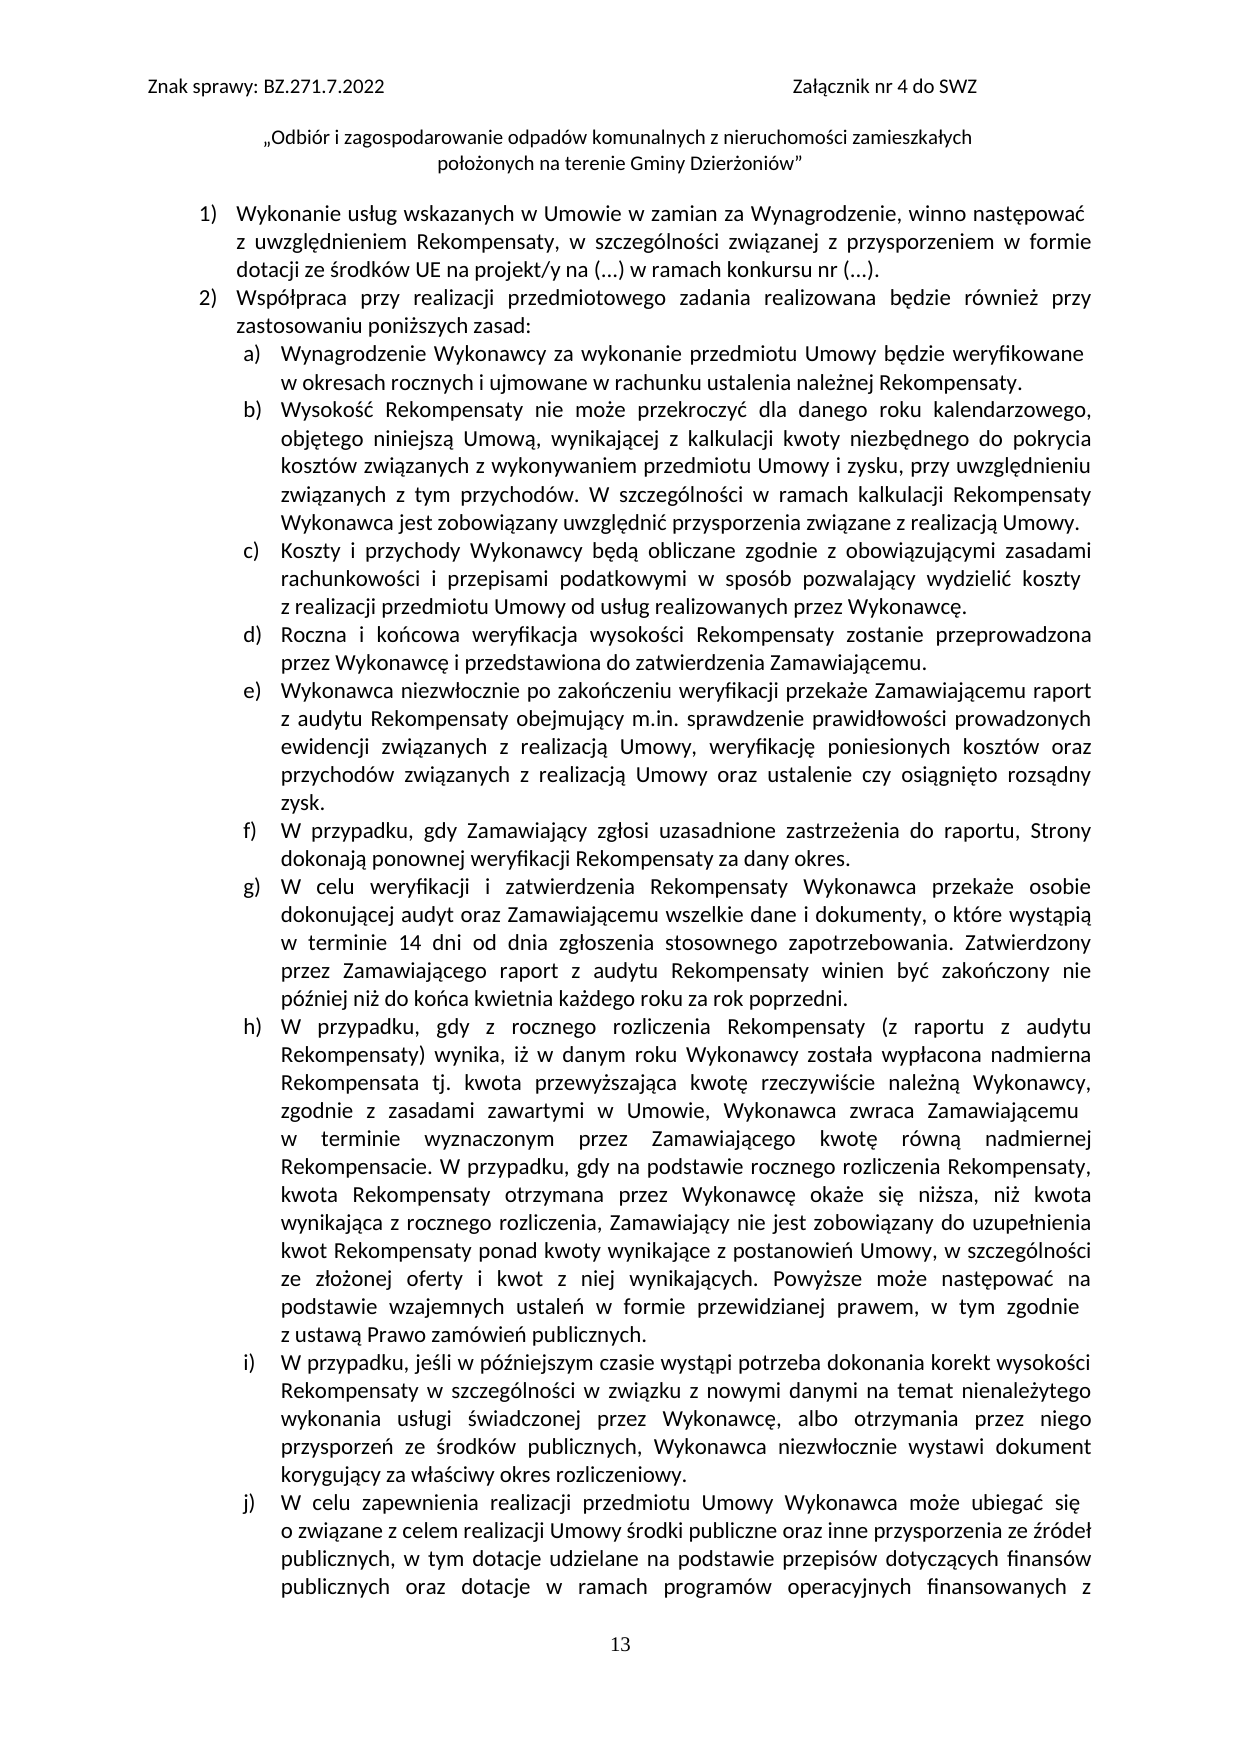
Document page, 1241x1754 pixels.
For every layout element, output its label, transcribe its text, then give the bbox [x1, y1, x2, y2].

list Wykonanie usług wskazanych w Umowie w zamian za Wynagrodzenie, winno następować z uwzględnieniem Rekompensaty, w szczególności związanej z przysporzeniem w formie dotacji ze środków UE na projekt/y na (...) w ramach konkursu nr (...). [199, 199, 1093, 283]
list Wysokość Rekompensaty nie może przekroczyć dla danego roku kalendarzowego, objętego niniejszą Umową, wynikającej z kalkulacji kwoty niezbędnego do pokrycia kosztów związanych z wykonywaniem przedmiotu Umowy i zysku, przy uwzględnieniu związanych z tym przychodów. W szczególności w ramach kalkulacji Rekompensaty Wykonawca jest zobowiązany uwzględnić przysporzenia związane z realizacją Umowy. [243, 396, 1093, 536]
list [243, 1488, 1093, 1601]
list Wykonawca niezwłocznie po zakończeniu weryfikacji przekaże Zamawiającemu raport z audytu Rekompensaty obejmujący m.in. sprawdzenie prawidłowości prowadzonych ewidencji związanych z realizacją Umowy, weryfikację poniesionych kosztów oraz przychodów związanych z realizacją Umowy oraz ustalenie czy osiągnięto rozsądny zysk. [243, 676, 1093, 816]
list W przypadku, jeśli w późniejszym czasie wystąpi potrzeba dokonania korekt wysokości Rekompensaty w szczególności w związku z nowymi danymi na temat nienależytego wykonania usługi świadczonej przez Wykonawcę, albo otrzymania przez niego przysporzeń ze środków publicznych, Wykonawca niezwłocznie wystawi dokument korygujący za właściwy okres rozliczeniowy. [243, 1348, 1093, 1488]
list W celu weryfikacji i zatwierdzenia Rekompensaty Wykonawca przekaże osobie dokonującej audyt oraz Zamawiającemu wszelkie dane i dokumenty, o które wystąpią w terminie 14 dni od dnia zgłoszenia stosownego zapotrzebowania. Zatwierdzony przez Zamawiającego raport z audytu Rekompensaty winien być zakończony nie później niż do końca kwietnia każdego roku za rok poprzedni. [243, 872, 1093, 1012]
list Roczna i końcowa weryfikacja wysokości Rekompensaty zostanie przeprowadzona przez Wykonawcę i przedstawiona do zatwierdzenia Zamawiającemu. [243, 620, 1093, 676]
list Koszty i przychody Wykonawcy będą obliczane zgodnie z obowiązującymi zasadami rachunkowości i przepisami podatkowymi w sposób pozwalający wydzielić koszty z realizacji przedmiotu Umowy od usług realizowanych przez Wykonawcę. [243, 536, 1093, 620]
list Współpraca przy realizacji przedmiotowego zadania realizowana będzie również przy zastosowaniu poniższych zasad: [199, 283, 1093, 339]
list W przypadku, gdy z rocznego rozliczenia Rekompensaty (z raportu z audytu Rekompensaty) wynika, iż w danym roku Wykonawcy została wypłacona nadmierna Rekompensata tj. kwota przewyższająca kwotę rzeczywiście należną Wykonawcy, zgodnie z zasadami zawartymi w Umowie, Wykonawca zwraca Zamawiającemu w terminie wyznaczonym przez Zamawiającego kwotę równą nadmiernej Rekompensacie. W przypadku, gdy na podstawie rocznego rozliczenia Rekompensaty, kwota Rekompensaty otrzymana przez Wykonawcę okaże się niższa, niż kwota wynikająca z rocznego rozliczenia, Zamawiający nie jest zobowiązany do uzupełnienia kwot Rekompensaty ponad kwoty wynikające z postanowień Umowy, w szczególności ze złożonej oferty i kwot z niej wynikających. Powyższe może następować na podstawie wzajemnych ustaleń w formie przewidzianej prawem, w tym zgodnie z ustawą Prawo zamówień publicznych. [243, 1012, 1093, 1348]
list Wynagrodzenie Wykonawcy za wykonanie przedmiotu Umowy będzie weryfikowane w okresach rocznych i ujmowane w rachunku ustalenia należnej Rekompensaty. [243, 339, 1093, 396]
list W przypadku, gdy Zamawiający zgłosi uzasadnione zastrzeżenia do raportu, Strony dokonają ponownej weryfikacji Rekompensaty za dany okres. [243, 816, 1093, 872]
